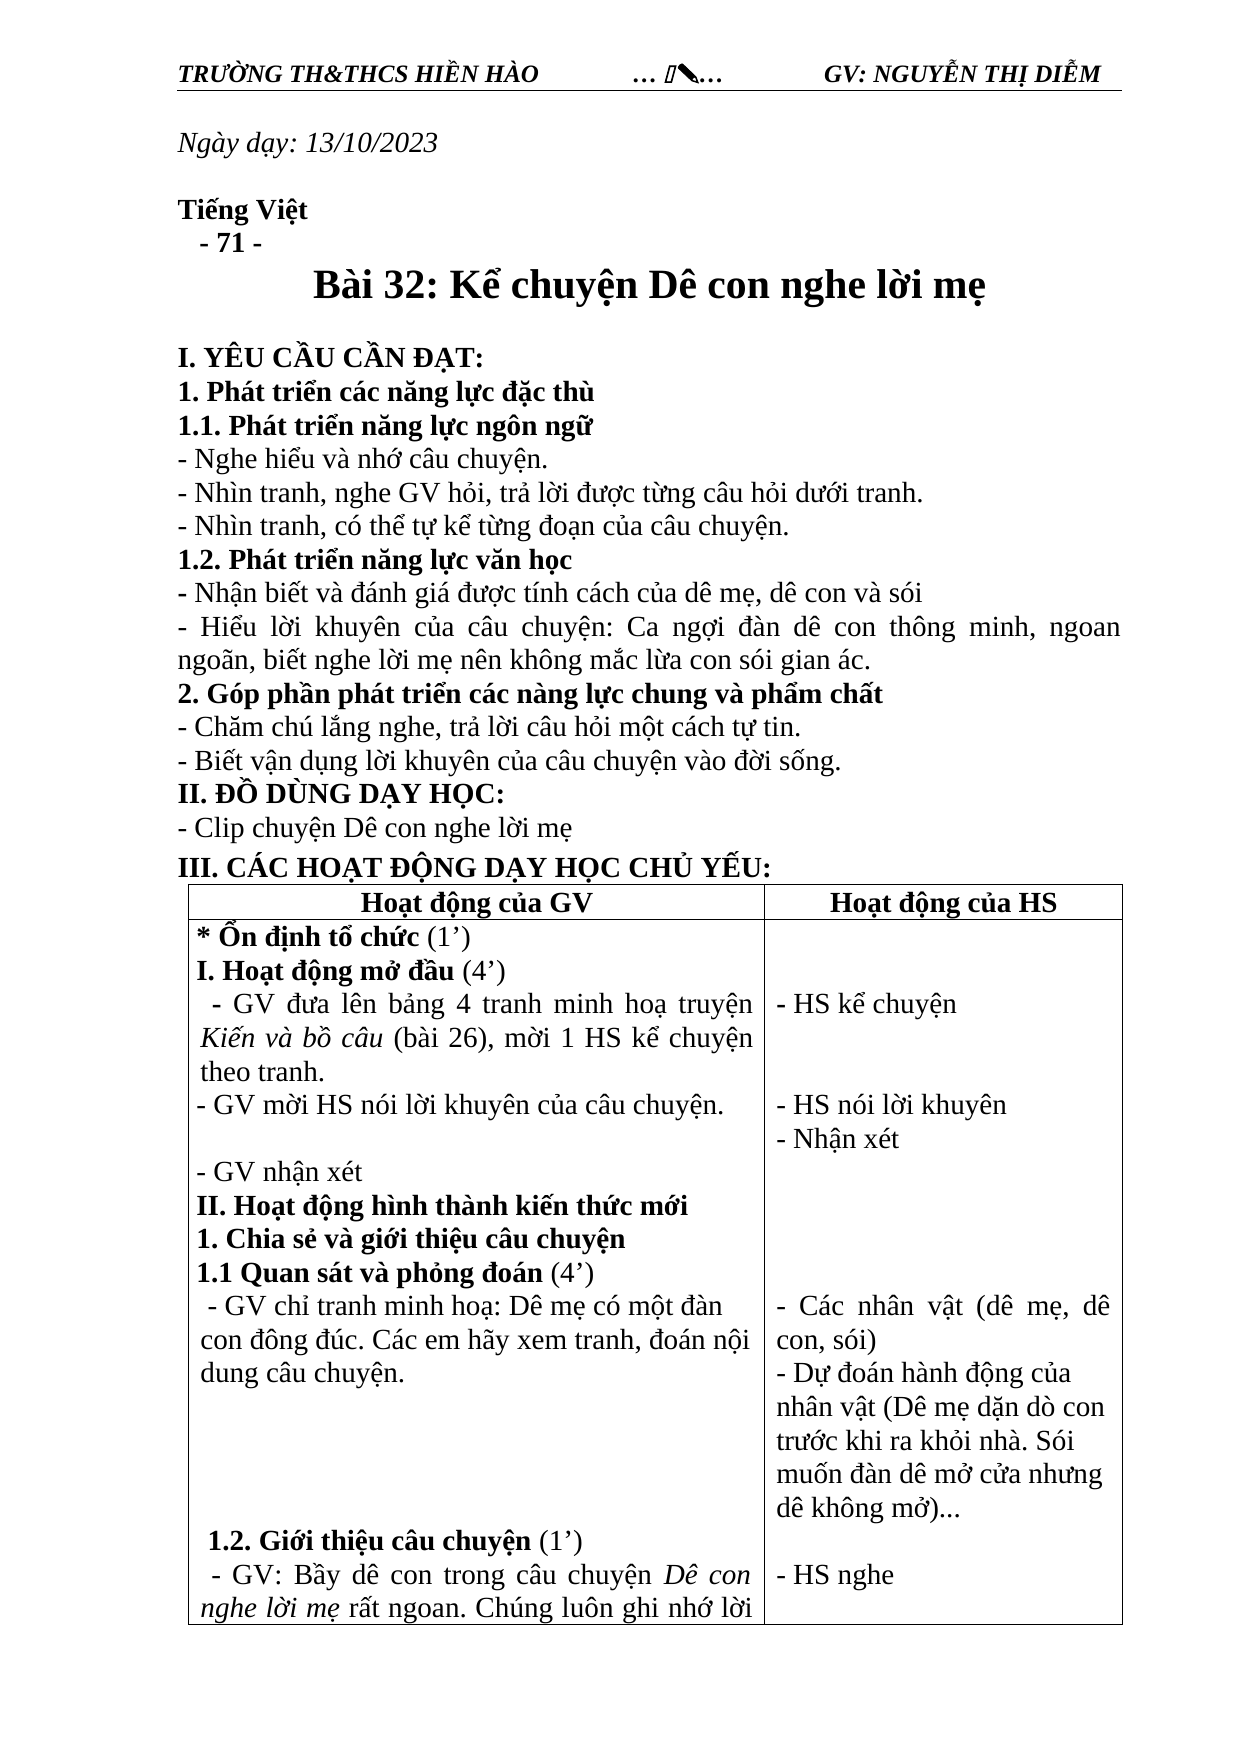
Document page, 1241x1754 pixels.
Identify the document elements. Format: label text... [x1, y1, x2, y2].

text - Nghe hiểu và nhớ câu chuyện. [177, 441, 1122, 475]
text - 71 - [177, 226, 1122, 259]
text - Clip chuyện Dê con nghe lời mẹ [177, 810, 1122, 844]
table_header Hoạt động của GV [189, 885, 764, 918]
text 1. Phát triển các năng lực đặc thù [177, 374, 1122, 408]
text Tiếng Việt [177, 192, 1122, 226]
text - Nhìn tranh, nghe GV hỏi, trả lời được từng câu hỏi dưới tranh. [177, 475, 1122, 508]
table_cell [189, 920, 764, 1624]
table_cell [765, 920, 1122, 1624]
text - Hiểu lời khuyên của câu chuyện: Ca ngợi đàn dê con thông minh, ngoan ngoãn, biết nghe lời mẹ nên không mắc lừa con sói gian ác. [177, 609, 1122, 676]
text 1.1. Phát triển năng lực ngôn ngữ [177, 408, 1122, 441]
text I. YÊU CẦU CẦN ĐẠT: [177, 341, 1122, 374]
text - Chăm chú lắng nghe, trả lời câu hỏi một cách tự tin. [177, 709, 1122, 743]
text 1.2. Phát triển năng lực văn học [177, 542, 1122, 575]
text - Nhìn tranh, có thể tự kể từng đoạn của câu chuyện. [177, 508, 1122, 542]
table_header Hoạt động của HS [765, 885, 1122, 918]
text III. CÁC HOẠT ĐỘNG DẠY HỌC CHỦ YẾU: [177, 850, 1122, 884]
text - Nhận biết và đánh giá được tính cách của dê mẹ, dê con và sói [177, 575, 1122, 609]
text - Biết vận dụng lời khuyên của câu chuyện vào đời sống. [177, 743, 1122, 777]
text Ngày dạy: 13/10/2023 [177, 125, 1122, 158]
text Bài 32: Kể chuyện Dê con nghe lời mẹ [177, 259, 1122, 307]
text 2. Góp phần phát triển các nàng lực chung và phẩm chất [177, 676, 1122, 709]
text II. ĐỒ DÙNG DẠY HỌC: [177, 777, 1122, 810]
